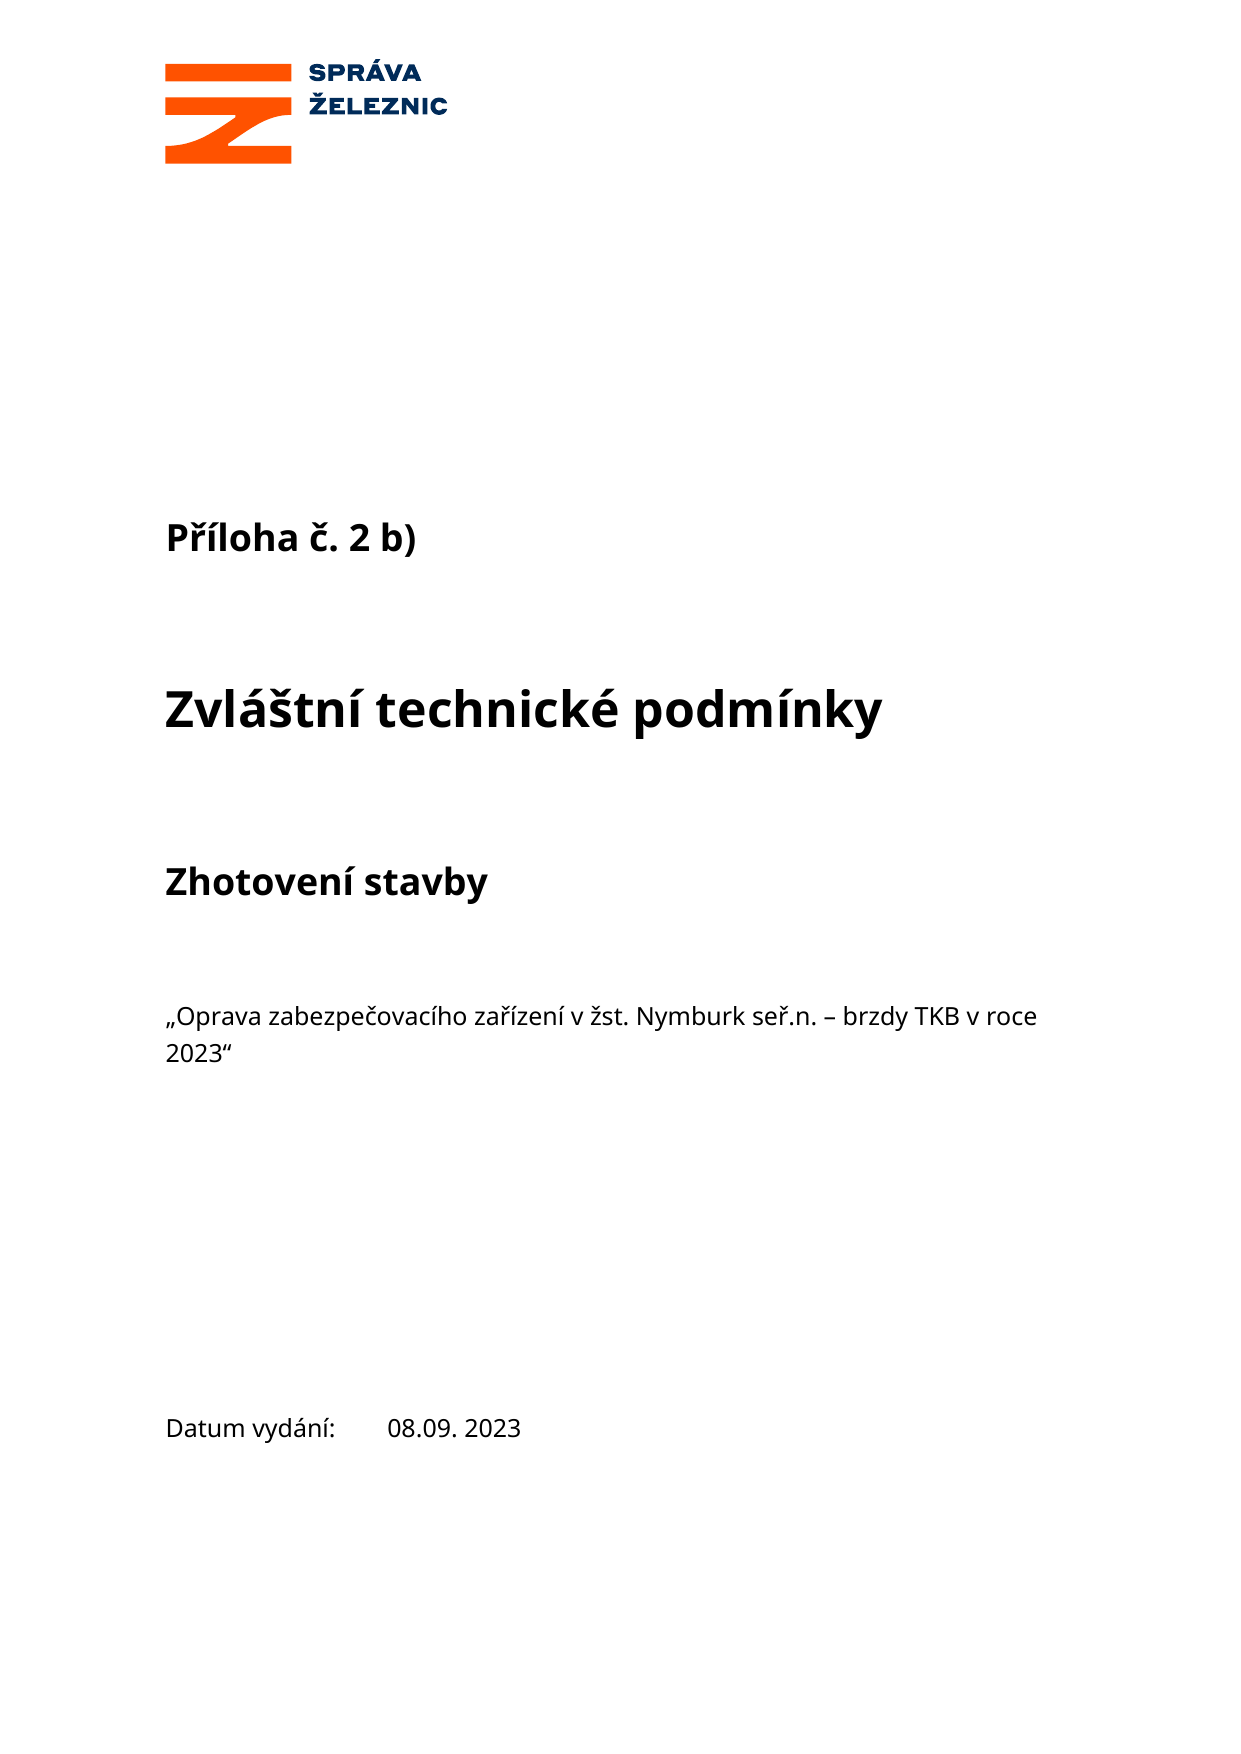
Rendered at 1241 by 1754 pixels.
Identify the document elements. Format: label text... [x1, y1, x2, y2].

text Příloha č. 2 b) [165, 512, 1075, 563]
text Zhotovení stavby [165, 855, 1075, 906]
text Zvláštní technické podmínky [165, 674, 1075, 742]
text Datum vydání: 08.09. 2023 [165, 1410, 1075, 1444]
